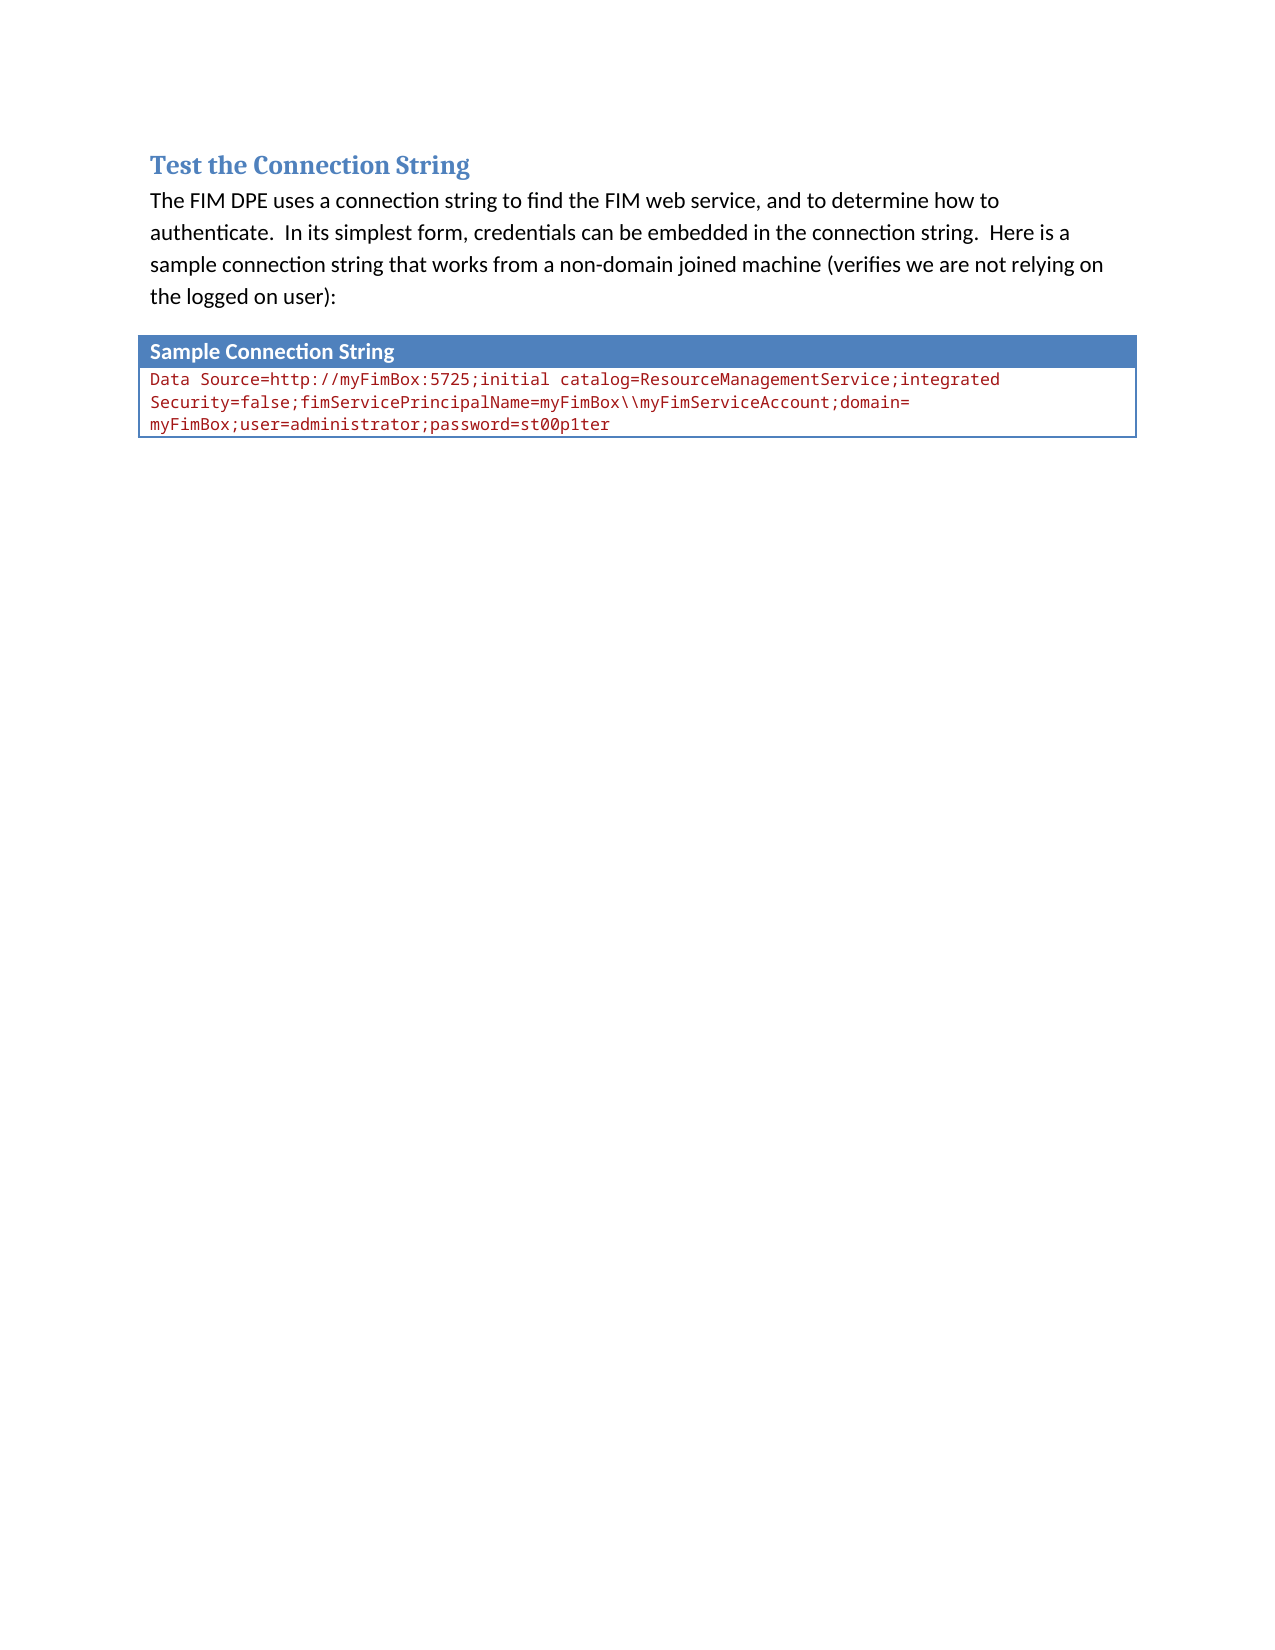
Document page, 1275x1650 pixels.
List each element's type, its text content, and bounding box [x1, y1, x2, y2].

text The FIM DPE uses a connection string to find the FIM web service, and to determine how to authenticate. In its simplest form, credentials can be embedded in the connection string. Here is a sample connection string that works from a non-domain joined machine (verifies we are not relying on the logged on user): [150, 186, 1125, 310]
table_header Sample Connection String [140, 338, 1135, 365]
subtitle Test the Connection String [150, 150, 1125, 181]
table_cell Data Source=http://myFimBox:5725;initial catalog=ResourceManagementService;integrated Security=false;fimServicePrincipalName=myFimBox\\myFimServiceAccount;domain= myFimBox;user=administrator;password=st00p1ter [140, 368, 1135, 436]
